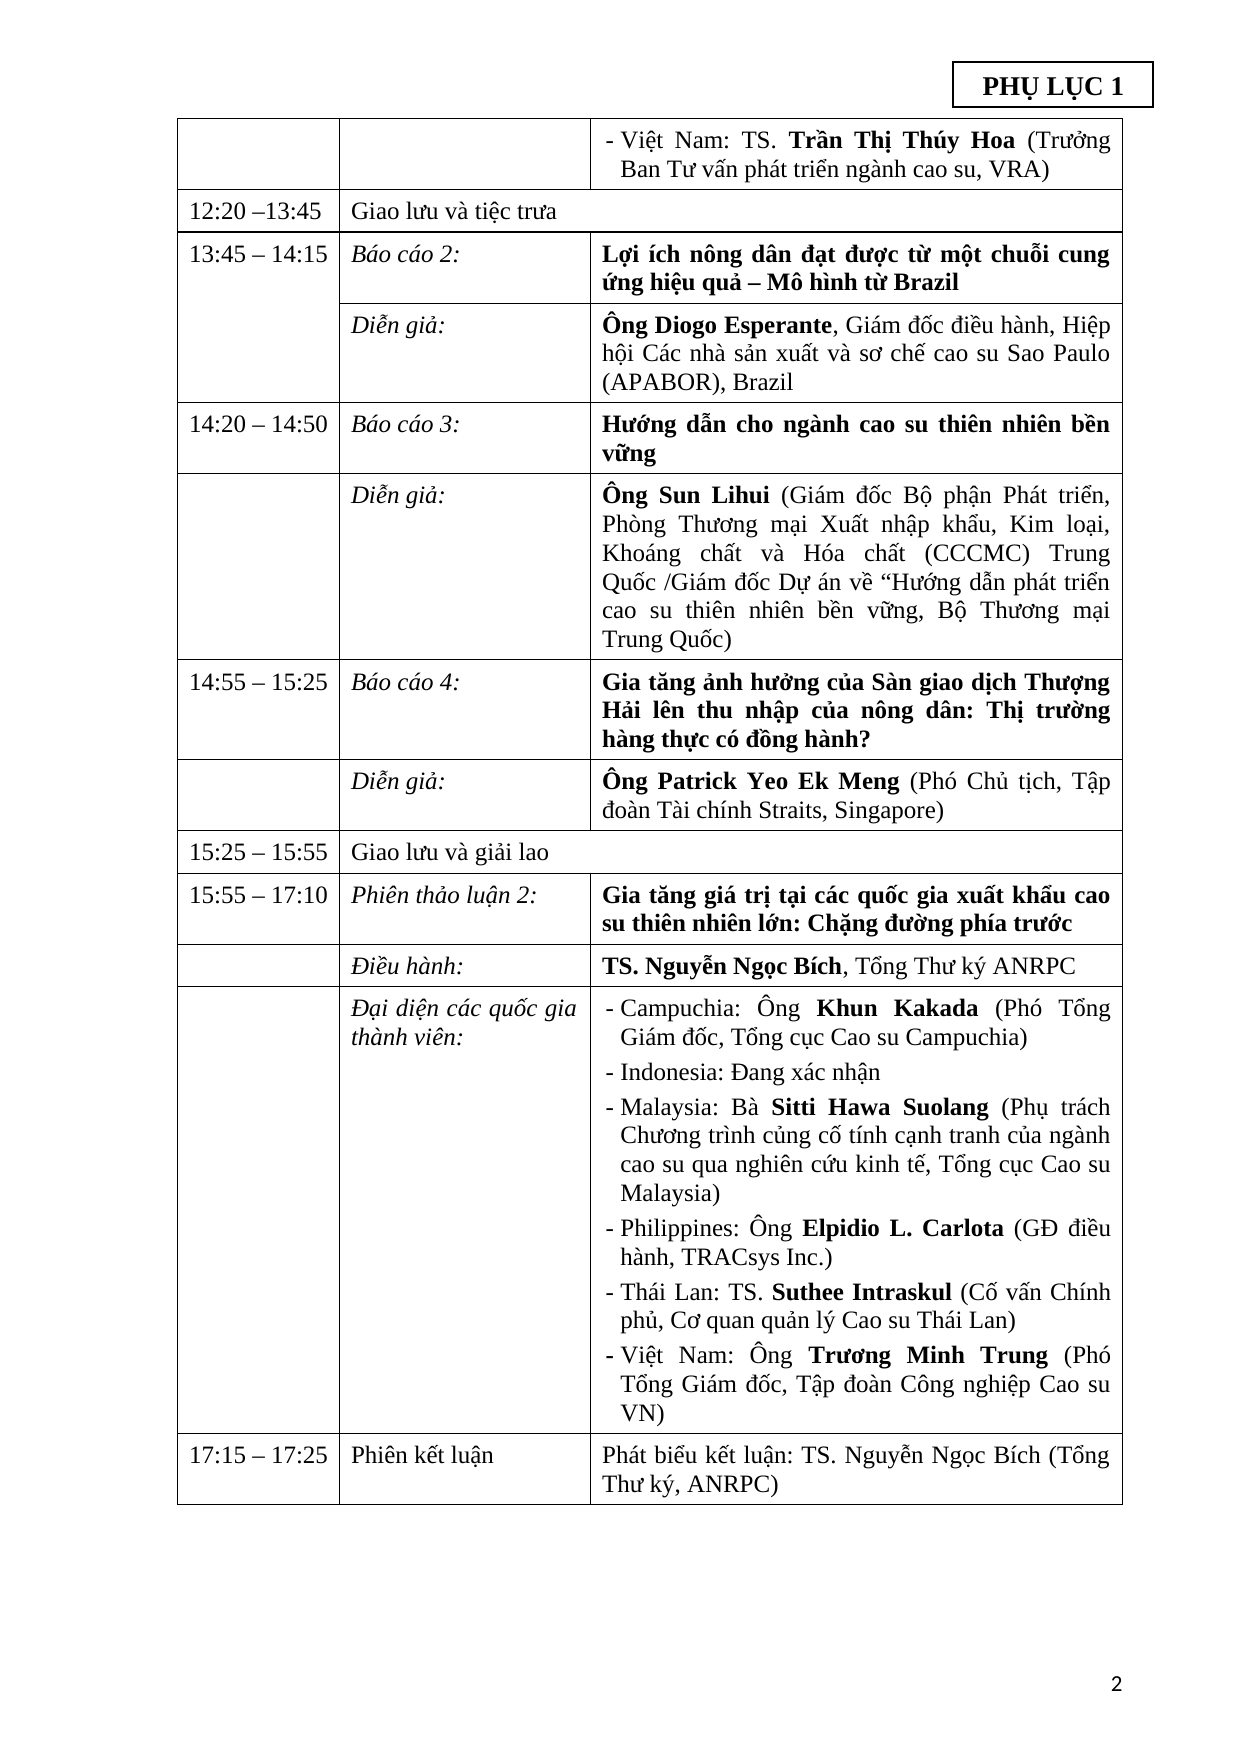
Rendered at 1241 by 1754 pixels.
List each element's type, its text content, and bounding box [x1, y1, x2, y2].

table_cell Phiên kết luận [340, 1434, 590, 1504]
table_cell 14:55 – 15:25 [178, 660, 339, 759]
table_cell 12:20 –13:45 [178, 190, 339, 231]
table_cell [178, 987, 339, 1433]
table_cell Ông Patrick Yeo Ek Meng (Phó Chủ tịch, Tập đoàn Tài chính Straits, Singapore) [591, 760, 1122, 830]
table_cell Phát biểu kết luận: TS. Nguyễn Ngọc Bích (Tổng Thư ký, ANRPC) [591, 1434, 1122, 1504]
table_cell [178, 119, 339, 189]
table_cell Gia tăng ảnh hưởng của Sàn giao dịch Thượng Hải lên thu nhập của nông dân: Thị trường hàng thực có đồng hành? [591, 660, 1122, 759]
table_cell 17:15 – 17:25 [178, 1434, 339, 1504]
table_cell 15:55 – 17:10 [178, 874, 339, 943]
table_cell Báo cáo 3: [340, 403, 590, 473]
table_cell Lợi ích nông dân đạt được từ một chuỗi cung ứng hiệu quả – Mô hình từ Brazil [591, 233, 1122, 302]
table_cell Đại diện các quốc gia thành viên: [340, 987, 590, 1433]
table_cell Ông Sun Lihui (Giám đốc Bộ phận Phát triển, Phòng Thương mại Xuất nhập khẩu, Kim loại, Khoáng chất và Hóa chất (CCCMC) Trung Quốc /Giám đốc Dự án về “Hướng dẫn phát triển cao su thiên nhiên bền vững, Bộ Thương mại Trung Quốc) [591, 474, 1122, 659]
table_cell Báo cáo 4: [340, 660, 590, 759]
table_cell Ông Diogo Esperante, Giám đốc điều hành, Hiệp hội Các nhà sản xuất và sơ chế cao su Sao Paulo (APABOR), Brazil [591, 304, 1122, 402]
table_cell Diễn giả: [340, 760, 590, 830]
table_cell [178, 760, 339, 830]
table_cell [340, 119, 590, 189]
table_cell 13:45 – 14:15 [178, 233, 339, 402]
table_cell [178, 945, 339, 986]
table_cell Campuchia: Ông Khun Kakada (Phó Tổng Giám đốc, Tổng cục Cao su Campuchia) Indonesia: Đang xác nhận Malaysia: Bà Sitti Hawa Suolang (Phụ trách Chương trình củng cố tính cạnh tranh của ngành cao su qua nghiên cứu kinh tế, Tổng cục Cao su Malaysia) Philippines: Ông Elpidio L. Carlota (GĐ điều hành, TRACsys Inc.) Thái Lan: TS. Suthee Intraskul (Cố vấn Chính phủ, Cơ quan quản lý Cao su Thái Lan) Việt Nam: Ông Trương Minh Trung (Phó Tổng Giám đốc, Tập đoàn Công nghiệp Cao su VN) [591, 987, 1122, 1433]
table_cell Điều hành: [340, 945, 590, 986]
table_cell Gia tăng giá trị tại các quốc gia xuất khẩu cao su thiên nhiên lớn: Chặng đường phía trước [591, 874, 1122, 943]
table_cell 14:20 – 14:50 [178, 403, 339, 473]
table_cell Diễn giả: [340, 304, 590, 402]
table_cell Báo cáo 2: [340, 233, 590, 302]
table_cell 15:25 – 15:55 [178, 831, 339, 872]
table_cell Phiên thảo luận 2: [340, 874, 590, 943]
table_cell [178, 474, 339, 659]
table_cell Giao lưu và giải lao [340, 831, 1122, 872]
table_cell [591, 119, 1122, 189]
table_cell Giao lưu và tiệc trưa [340, 190, 1122, 231]
table_cell TS. Nguyễn Ngọc Bích, Tổng Thư ký ANRPC [591, 945, 1122, 986]
table_cell Diễn giả: [340, 474, 590, 659]
table_cell Hướng dẫn cho ngành cao su thiên nhiên bền vững [591, 403, 1122, 473]
